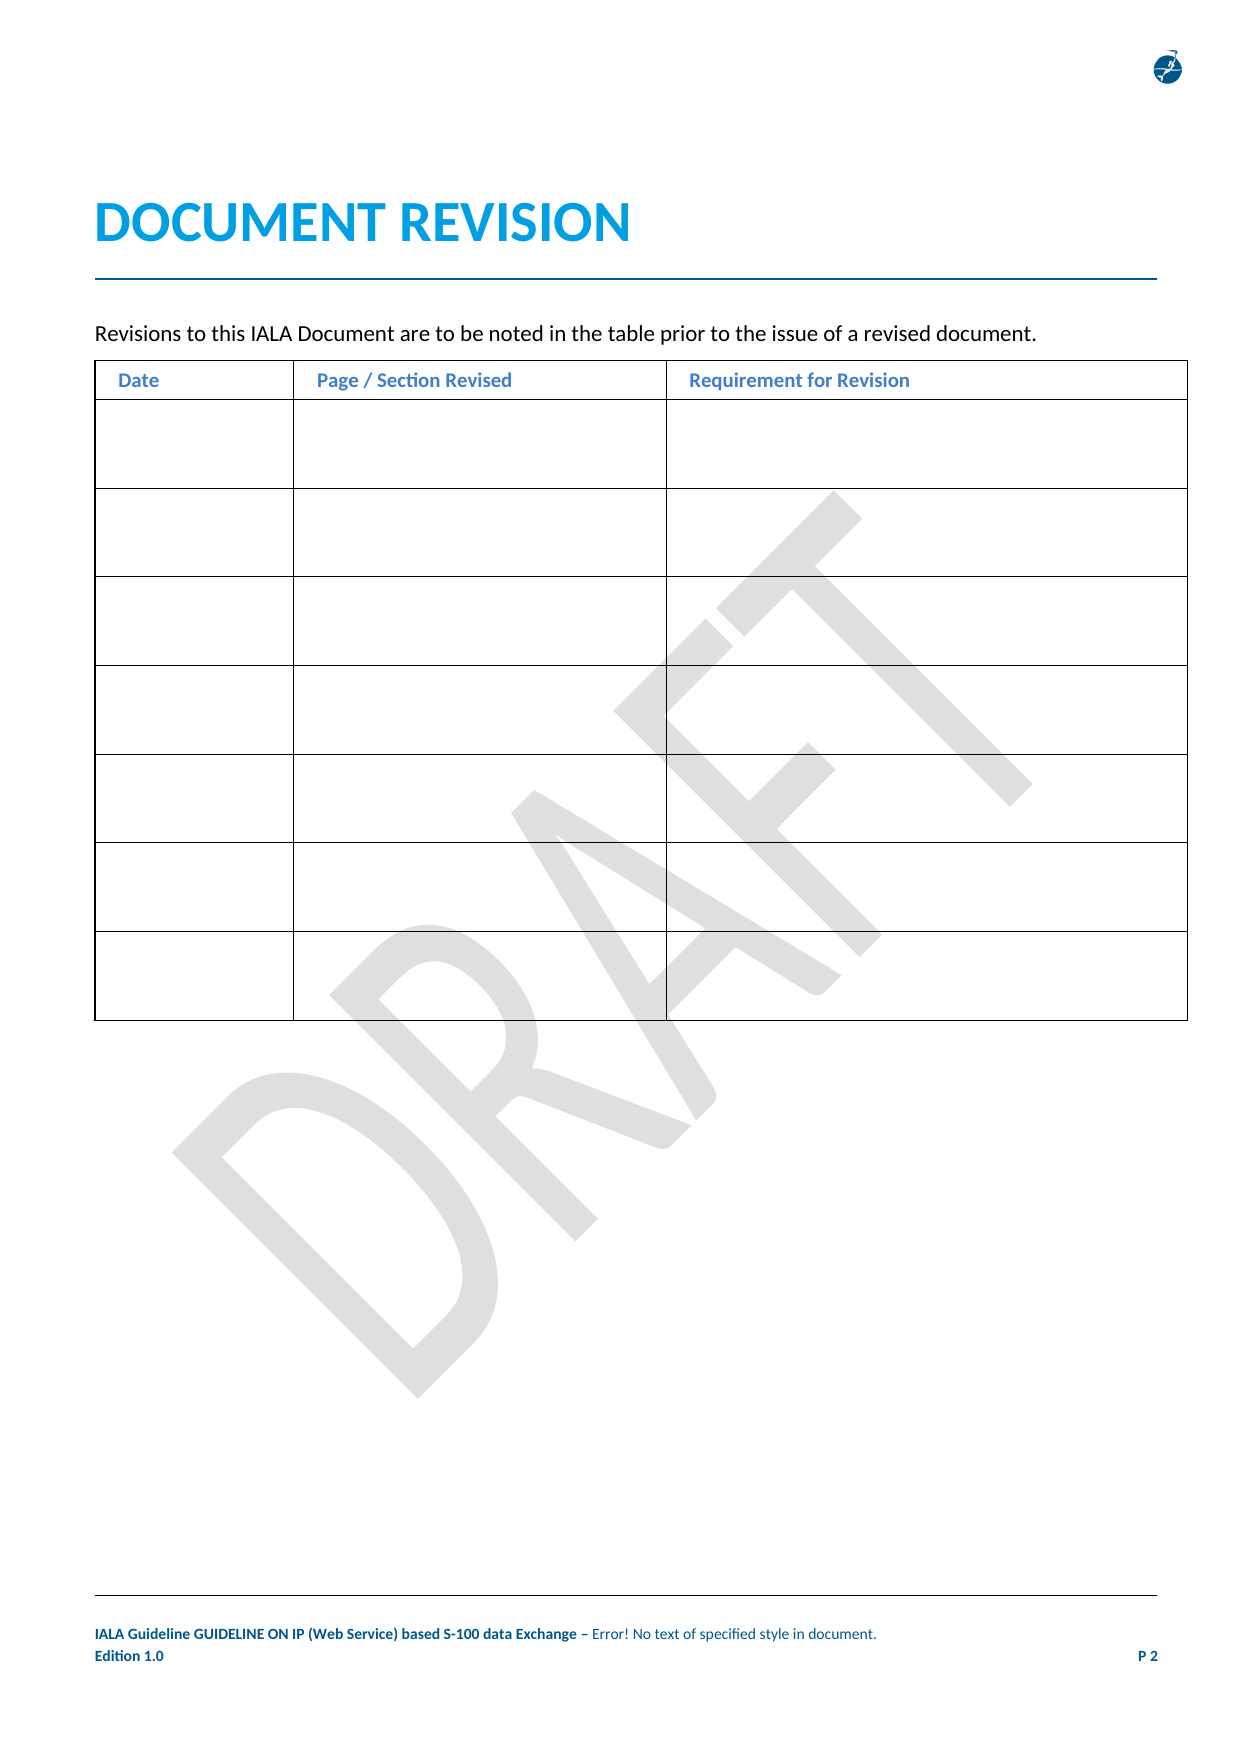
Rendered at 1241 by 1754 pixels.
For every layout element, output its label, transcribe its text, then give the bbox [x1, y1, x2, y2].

table_cell [667, 843, 1187, 931]
table_cell [667, 489, 1187, 576]
table_cell [96, 843, 293, 931]
table_header Page / Section Revised [294, 361, 666, 399]
table_cell [294, 755, 666, 842]
table_cell [96, 755, 293, 842]
table_cell [667, 755, 1187, 842]
table_cell [294, 489, 666, 576]
table_cell [96, 577, 293, 665]
table_cell [294, 843, 666, 931]
table_cell [96, 400, 293, 488]
table_header Date [96, 361, 293, 399]
table_cell [294, 400, 666, 488]
table_cell [294, 932, 666, 1019]
table_cell [294, 666, 666, 753]
table_cell [96, 666, 293, 753]
picture [1122, 0, 1241, 119]
table_cell [294, 577, 666, 665]
table_cell [667, 932, 1187, 1019]
text Revisions to this IALA Document are to be noted in the table prior to the issue of a revised document. [94, 319, 1157, 347]
table_header Requirement for Revision [667, 361, 1187, 399]
table_cell [667, 400, 1187, 488]
table_cell [96, 932, 293, 1019]
table_cell [96, 489, 293, 576]
table_cell [667, 577, 1187, 665]
table_cell [667, 666, 1187, 753]
